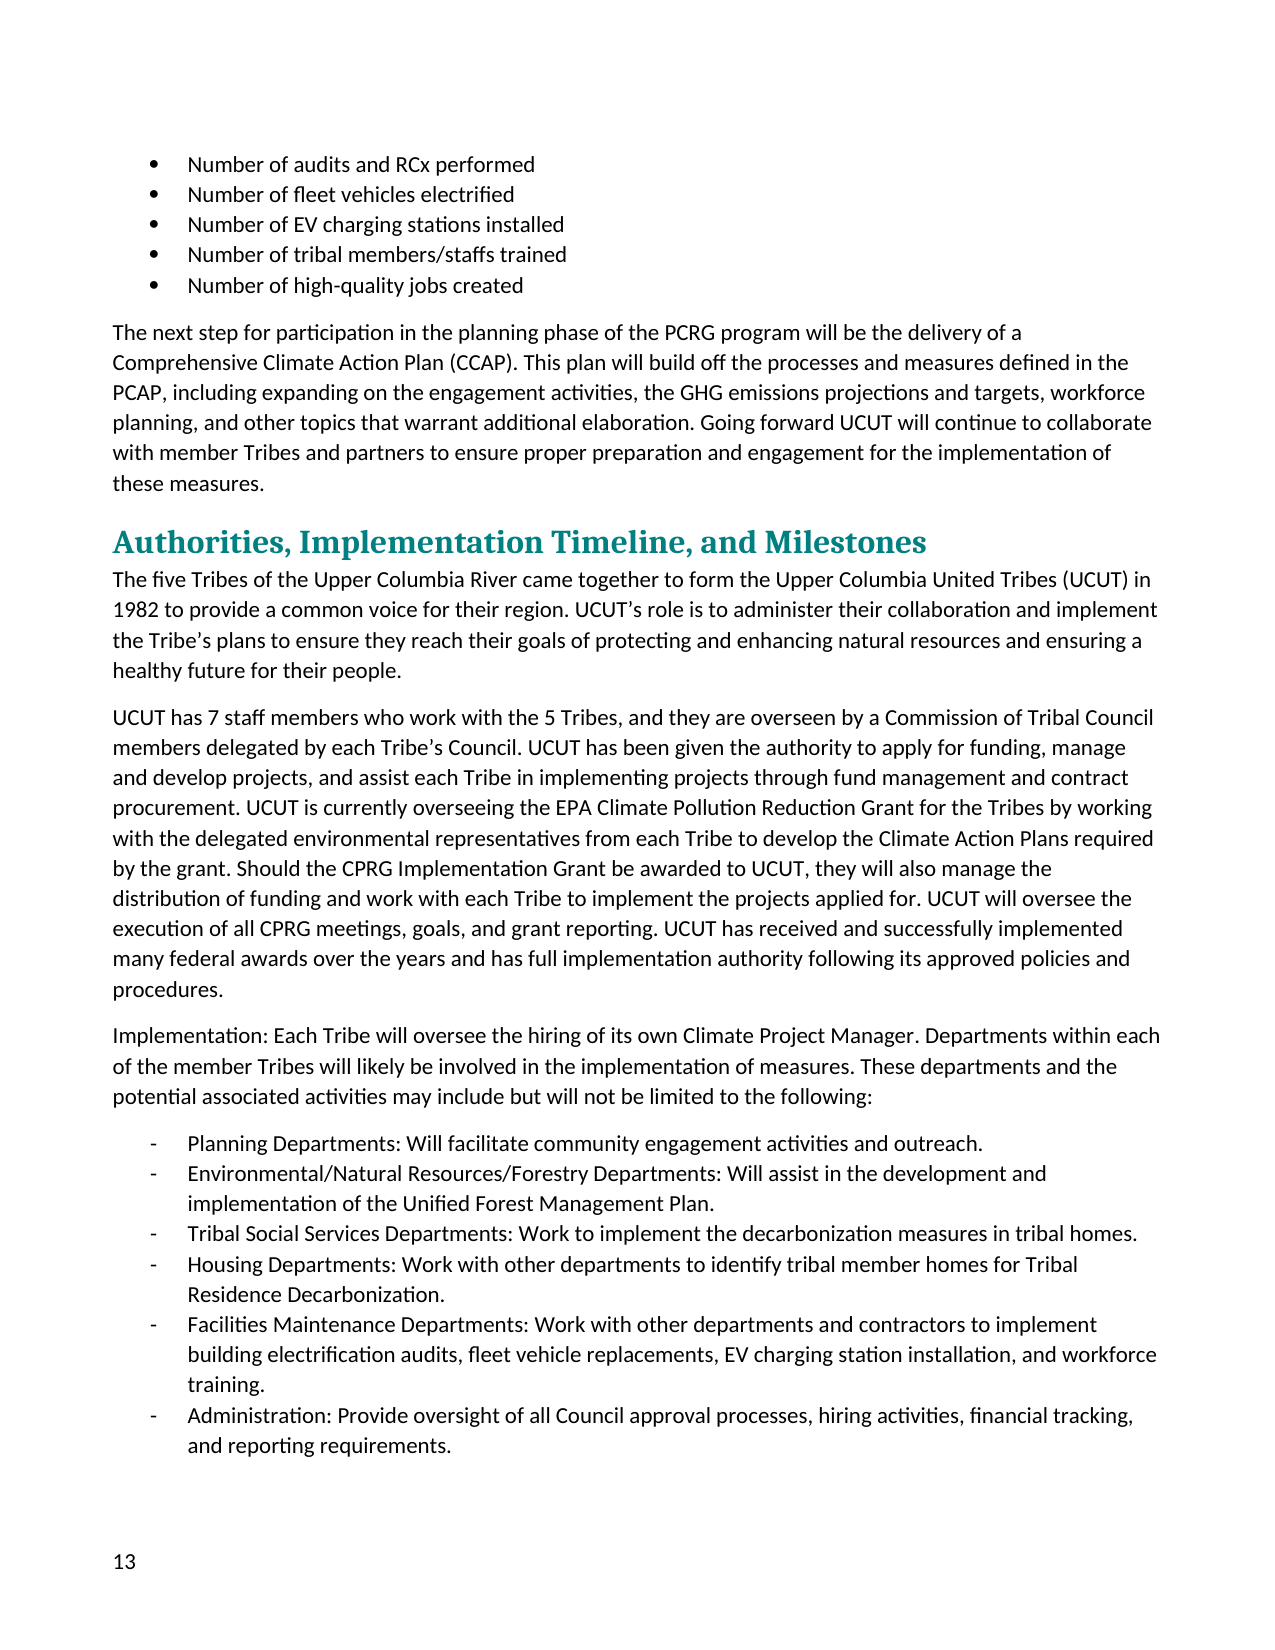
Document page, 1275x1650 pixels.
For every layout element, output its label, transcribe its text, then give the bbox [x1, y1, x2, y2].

subtitle Authorities, Implementation Timeline, and Milestones [112, 524, 1162, 562]
list Environmental/Natural Resources/Forestry Departments: Will assist in the development and implementation of the Unified Forest Management Plan. [150, 1159, 1162, 1217]
list Facilities Maintenance Departments: Work with other departments and contractors to implement building electrification audits, fleet vehicle replacements, EV charging station installation, and workforce training. [150, 1310, 1162, 1398]
list Tribal Social Services Departments: Work to implement the decarbonization measures in tribal homes. [150, 1219, 1162, 1247]
list Number of fleet vehicles electrified [150, 180, 1162, 208]
list Number of EV charging stations installed [150, 210, 1162, 238]
list Administration: Provide oversight of all Council approval processes, hiring activities, financial tracking, and reporting requirements. [150, 1401, 1162, 1459]
text The five Tribes of the Upper Columbia River came together to form the Upper Columbia United Tribes (UCUT) in 1982 to provide a common voice for their region. UCUT’s role is to administer their collaboration and implement the Tribe’s plans to ensure they reach their goals of protecting and enhancing natural resources and ensuring a healthy future for their people. [112, 565, 1162, 684]
list Number of audits and RCx performed [150, 150, 1162, 178]
list Number of high-quality jobs created [150, 271, 1162, 299]
list Number of tribal members/staffs trained [150, 241, 1162, 269]
list Housing Departments: Work with other departments to identify tribal member homes for Tribal Residence Decarbonization. [150, 1250, 1162, 1308]
text The next step for participation in the planning phase of the PCRG program will be the delivery of a Comprehensive Climate Action Plan (CCAP). This plan will build off the processes and measures defined in the PCAP, including expanding on the engagement activities, the GHG emissions projections and targets, workforce planning, and other topics that warrant additional elaboration. Going forward UCUT will continue to collaborate with member Tribes and partners to ensure proper preparation and engagement for the implementation of these measures. [112, 318, 1162, 497]
text Implementation: Each Tribe will oversee the hiring of its own Climate Project Manager. Departments within each of the member Tribes will likely be involved in the implementation of measures. These departments and the potential associated activities may include but will not be limited to the following: [112, 1022, 1162, 1110]
list Planning Departments: Will facilitate community engagement activities and outreach. [150, 1129, 1162, 1157]
text UCUT has 7 staff members who work with the 5 Tribes, and they are overseen by a Commission of Tribal Council members delegated by each Tribe’s Council. UCUT has been given the authority to apply for funding, manage and develop projects, and assist each Tribe in implementing projects through fund management and contract procurement. UCUT is currently overseeing the EPA Climate Pollution Reduction Grant for the Tribes by working with the delegated environmental representatives from each Tribe to develop the Climate Action Plans required by the grant. Should the CPRG Implementation Grant be awarded to UCUT, they will also manage the distribution of funding and work with each Tribe to implement the projects applied for. UCUT will oversee the execution of all CPRG meetings, goals, and grant reporting. UCUT has received and successfully implemented many federal awards over the years and has full implementation authority following its approved policies and procedures. [112, 703, 1162, 1003]
